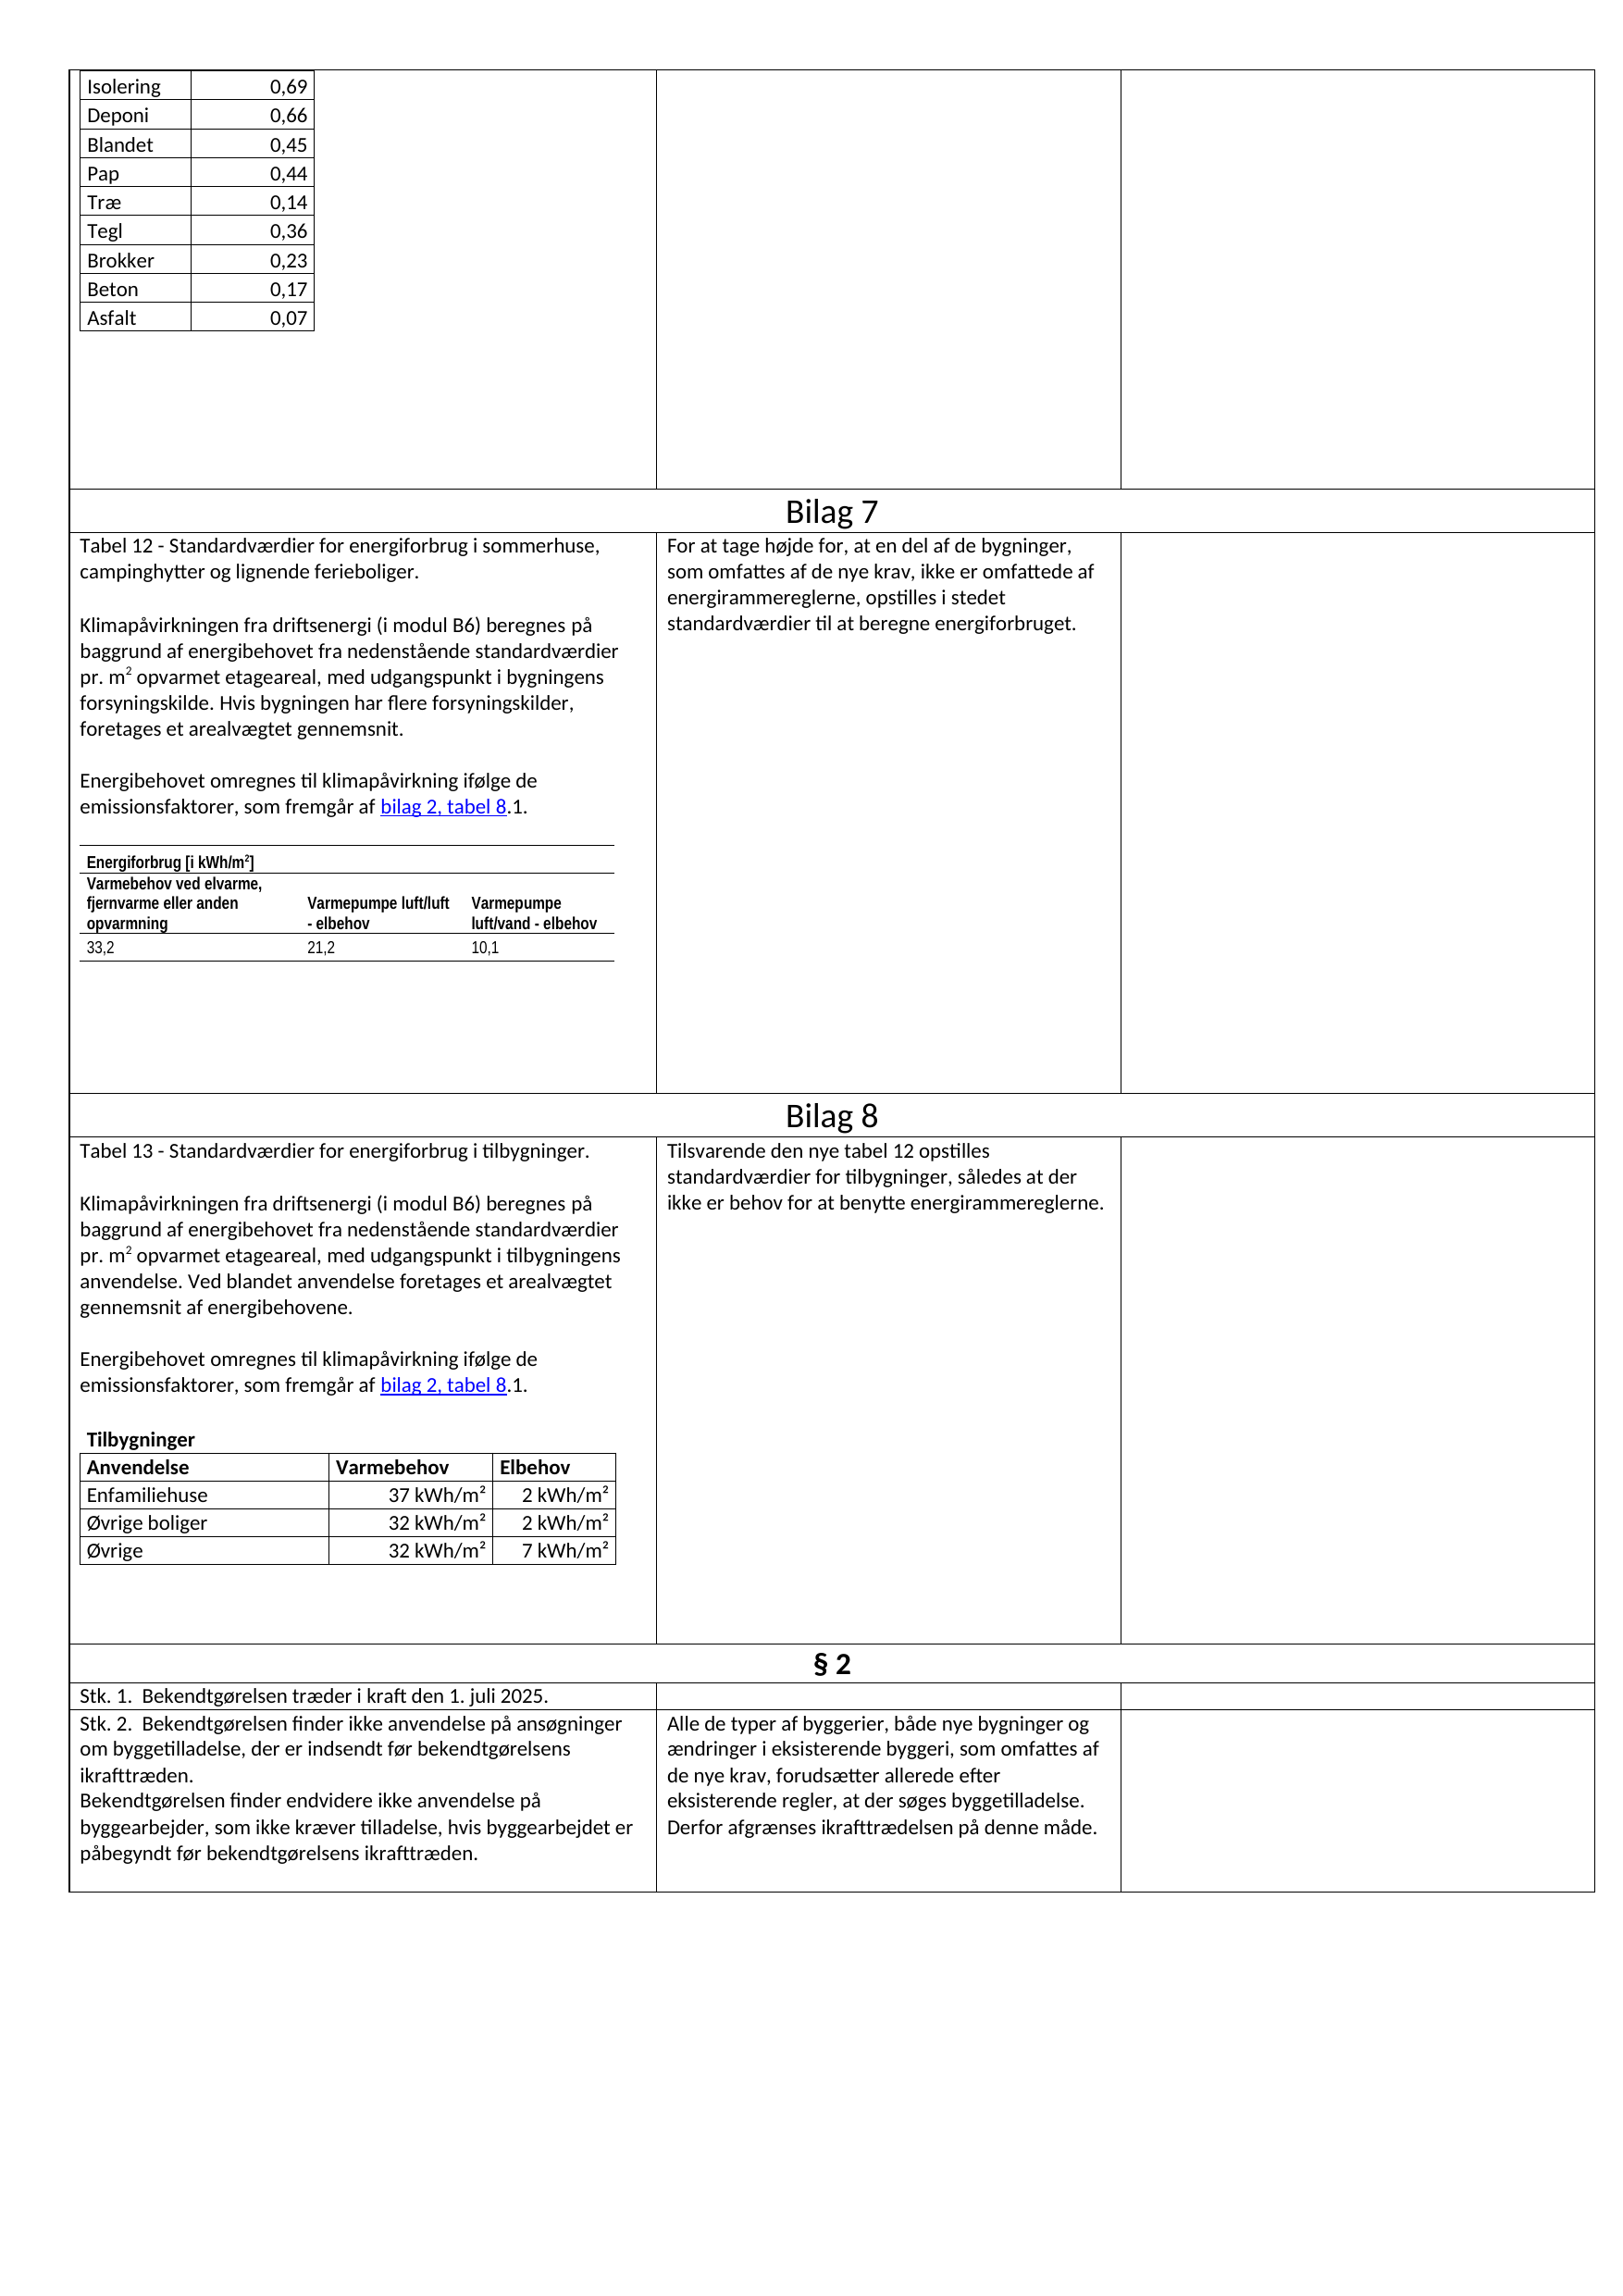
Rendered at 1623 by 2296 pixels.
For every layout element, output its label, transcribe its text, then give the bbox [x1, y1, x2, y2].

table_cell § 2 [70, 1644, 1594, 1682]
table_cell [657, 1683, 1121, 1709]
table_cell [1121, 70, 1594, 489]
table_cell Stk. 2. Bekendtgørelsen finder ikke anvendelse på ansøgninger om byggetilladelse, der er indsendt før bekendtgørelsens ikrafttræden. Bekendtgørelsen finder endvidere ikke anvendelse på byggearbejder, som ikke kræver tilladelse, hvis byggearbejdet er påbegyndt før bekendtgørelsens ikrafttræden. [70, 1710, 656, 1892]
table_cell [70, 70, 656, 489]
table_cell [1121, 1683, 1594, 1709]
table_cell [70, 1137, 656, 1644]
table_cell Bilag 7 [70, 490, 1594, 531]
table_cell Alle de typer af byggerier, både nye bygninger og ændringer i eksisterende byggeri, som omfattes af de nye krav, forudsætter allerede efter eksisterende regler, at der søges byggetilladelse. Derfor afgrænses ikrafttrædelsen på denne måde. [657, 1710, 1121, 1892]
table_cell For at tage højde for, at en del af de bygninger, som omfattes af de nye krav, ikke er omfattede af energirammereglerne, opstilles i stedet standardværdier til at beregne energiforbruget. [657, 533, 1121, 1093]
table_cell [1121, 1137, 1594, 1644]
table_cell [70, 533, 656, 1093]
table_cell [1121, 1710, 1594, 1892]
table_cell Tilsvarende den nye tabel 12 opstilles standardværdier for tilbygninger, således at der ikke er behov for at benytte energirammereglerne. [657, 1137, 1121, 1644]
table_cell Stk. 1. Bekendtgørelsen træder i kraft den 1. juli 2025. [70, 1683, 656, 1709]
table_cell [1121, 533, 1594, 1093]
table_cell Bilag 8 [70, 1094, 1594, 1136]
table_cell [657, 70, 1121, 489]
